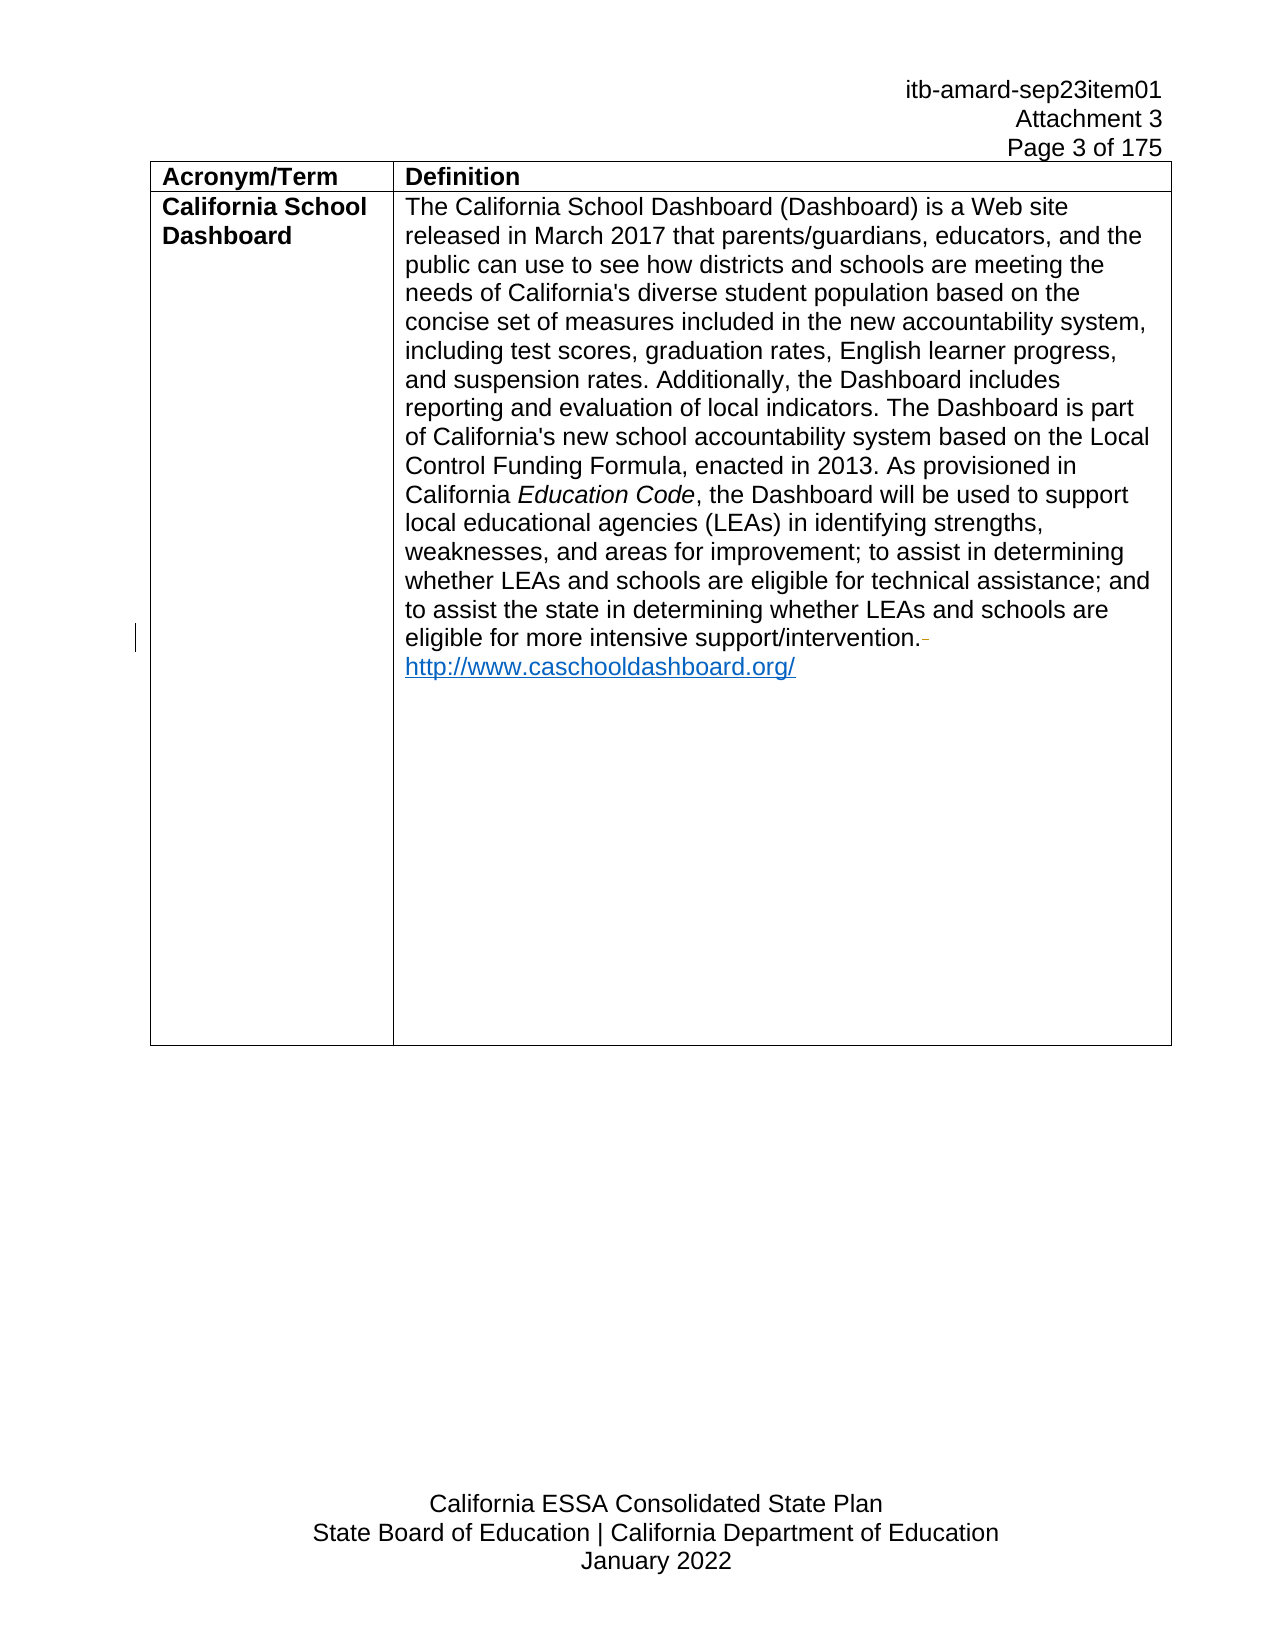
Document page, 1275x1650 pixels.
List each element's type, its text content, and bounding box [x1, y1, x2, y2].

table_header Acronym/Term [151, 162, 393, 191]
table_header Definition [394, 162, 1171, 191]
table_cell The California School Dashboard (Dashboard) is a Web site released in March 2017 that parents/guardians, educators, and the public can use to see how districts and schools are meeting the needs of California's diverse student population based on the concise set of measures included in the new accountability system, including test scores, graduation rates, English learner progress, and suspension rates. Additionally, the Dashboard includes reporting and evaluation of local indicators. The Dashboard is part of California's new school accountability system based on the Local Control Funding Formula, enacted in 2013. As provisioned in California Education Code, the Dashboard will be used to support local educational agencies (LEAs) in identifying strengths, weaknesses, and areas for improvement; to assist in determining whether LEAs and schools are eligible for technical assistance; and to assist the state in determining whether LEAs and schools are eligible for more intensive support/intervention. http://www.caschooldashboard.org/ [394, 192, 1171, 1045]
table_cell California School Dashboard [151, 192, 393, 1045]
